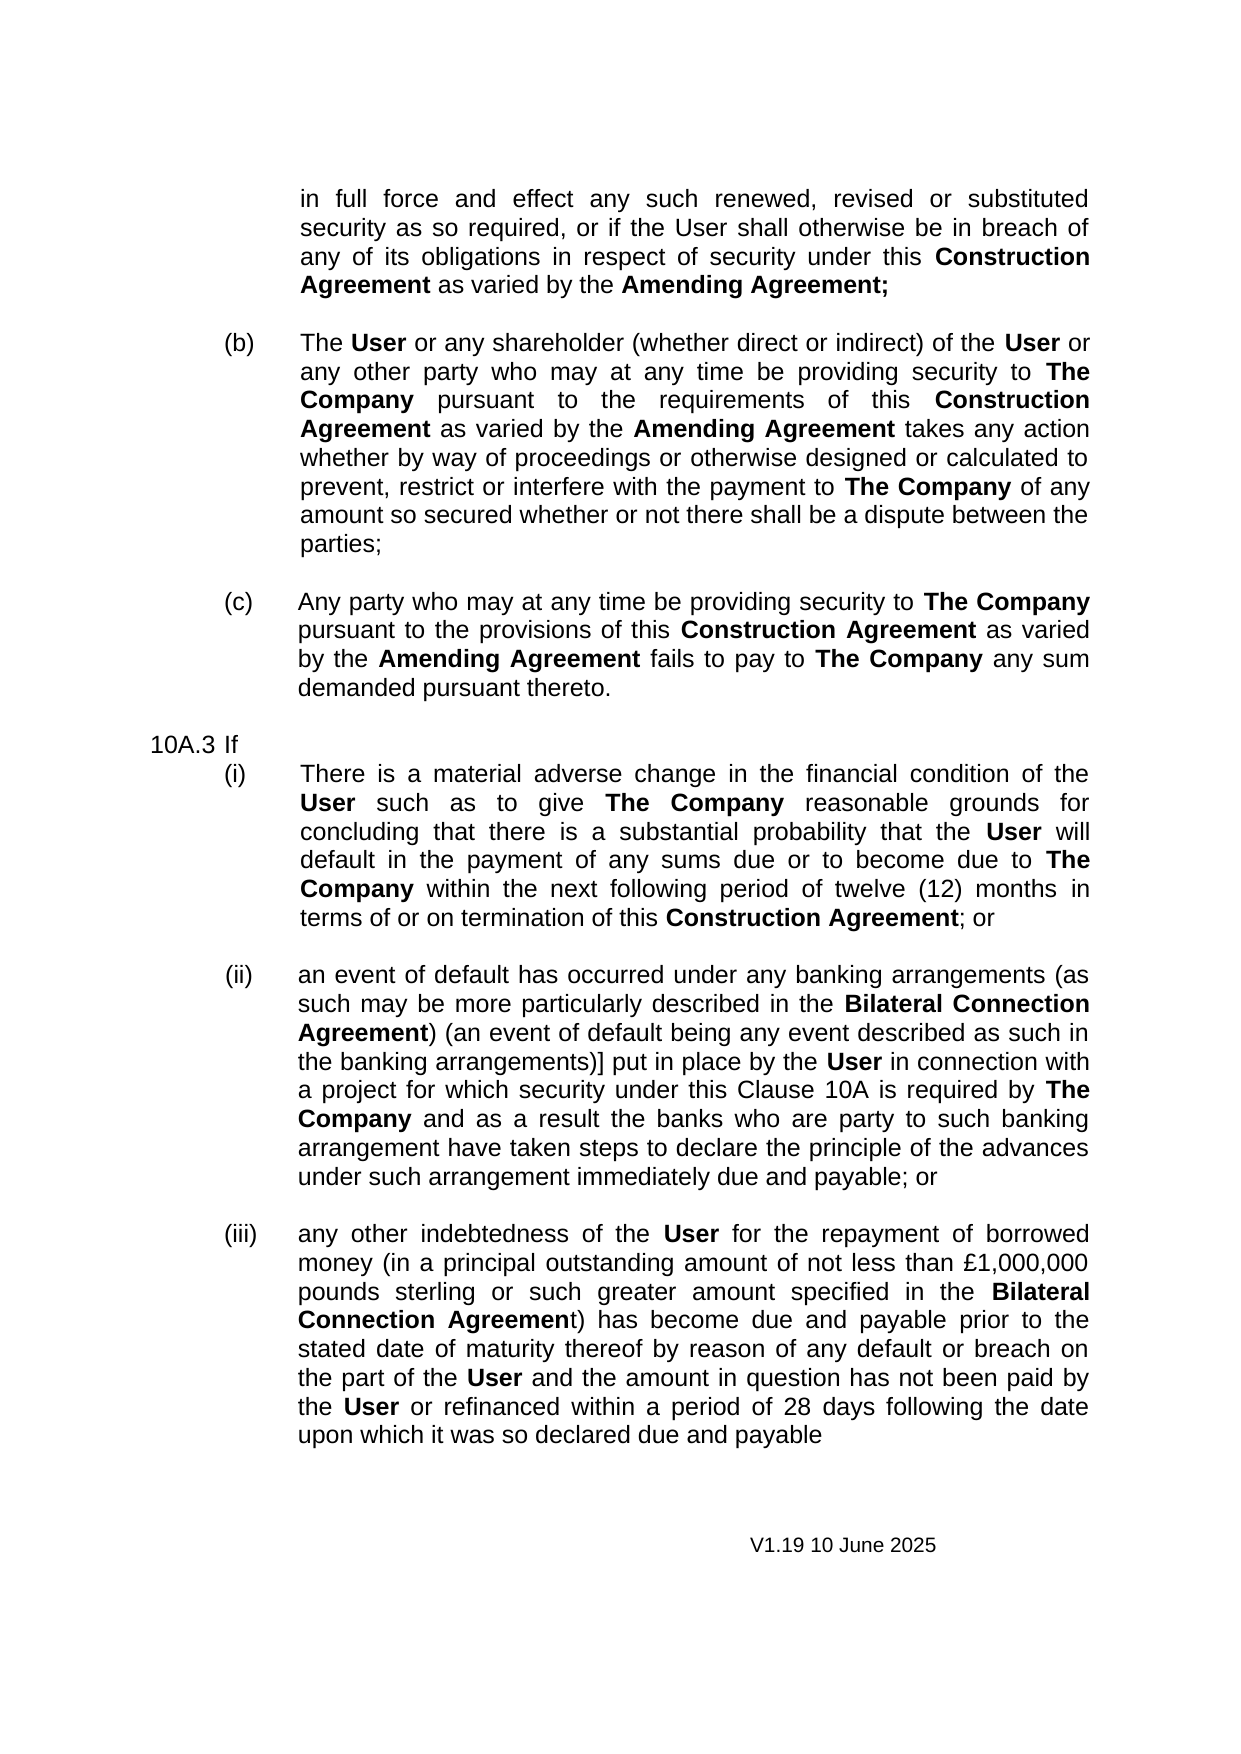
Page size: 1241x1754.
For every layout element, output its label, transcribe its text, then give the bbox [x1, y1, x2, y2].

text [225, 184, 1090, 299]
text (i) There is a material adverse change in the financial condition of the User such as to give The Company reasonable grounds for concluding that there is a substantial probability that the User will default in the payment of any sums due or to become due to The Company within the next following period of twelve (12) months in terms of or on termination of this Construction Agreement; or [224, 759, 1090, 932]
text (c) Any party who may at any time be providing security to The Company pursuant to the provisions of this Construction Agreement as varied by the Amending Agreement fails to pay to The Company any sum demanded pursuant thereto. [150, 587, 1090, 702]
text 10A.3 If [150, 730, 1090, 759]
text (b) The User or any shareholder (whether direct or indirect) of the User or any other party who may at any time be providing security to The Company pursuant to the requirements of this Construction Agreement as varied by the Amending Agreement takes any action whether by way of proceedings or otherwise designed or calculated to prevent, restrict or interfere with the payment to The Company of any amount so secured whether or not there shall be a dispute between the parties; [150, 328, 1090, 558]
text (ii) an event of default has occurred under any banking arrangements (as such may be more particularly described in the Bilateral Connection Agreement) (an event of default being any event described as such in the banking arrangements)] put in place by the User in connection with a project for which security under this Clause 10A is required by The Company and as a result the banks who are party to such banking arrangement have taken steps to declare the principle of the advances under such arrangement immediately due and payable; or [150, 960, 1090, 1190]
text (iii) any other indebtedness of the User for the repayment of borrowed money (in a principal outstanding amount of not less than £1,000,000 pounds sterling or such greater amount specified in the Bilateral Connection Agreement) has become due and payable prior to the stated date of maturity thereof by reason of any default or breach on the part of the User and the amount in question has not been paid by the User or refinanced within a period of 28 days following the date upon which it was so declared due and payable [224, 1219, 1090, 1449]
